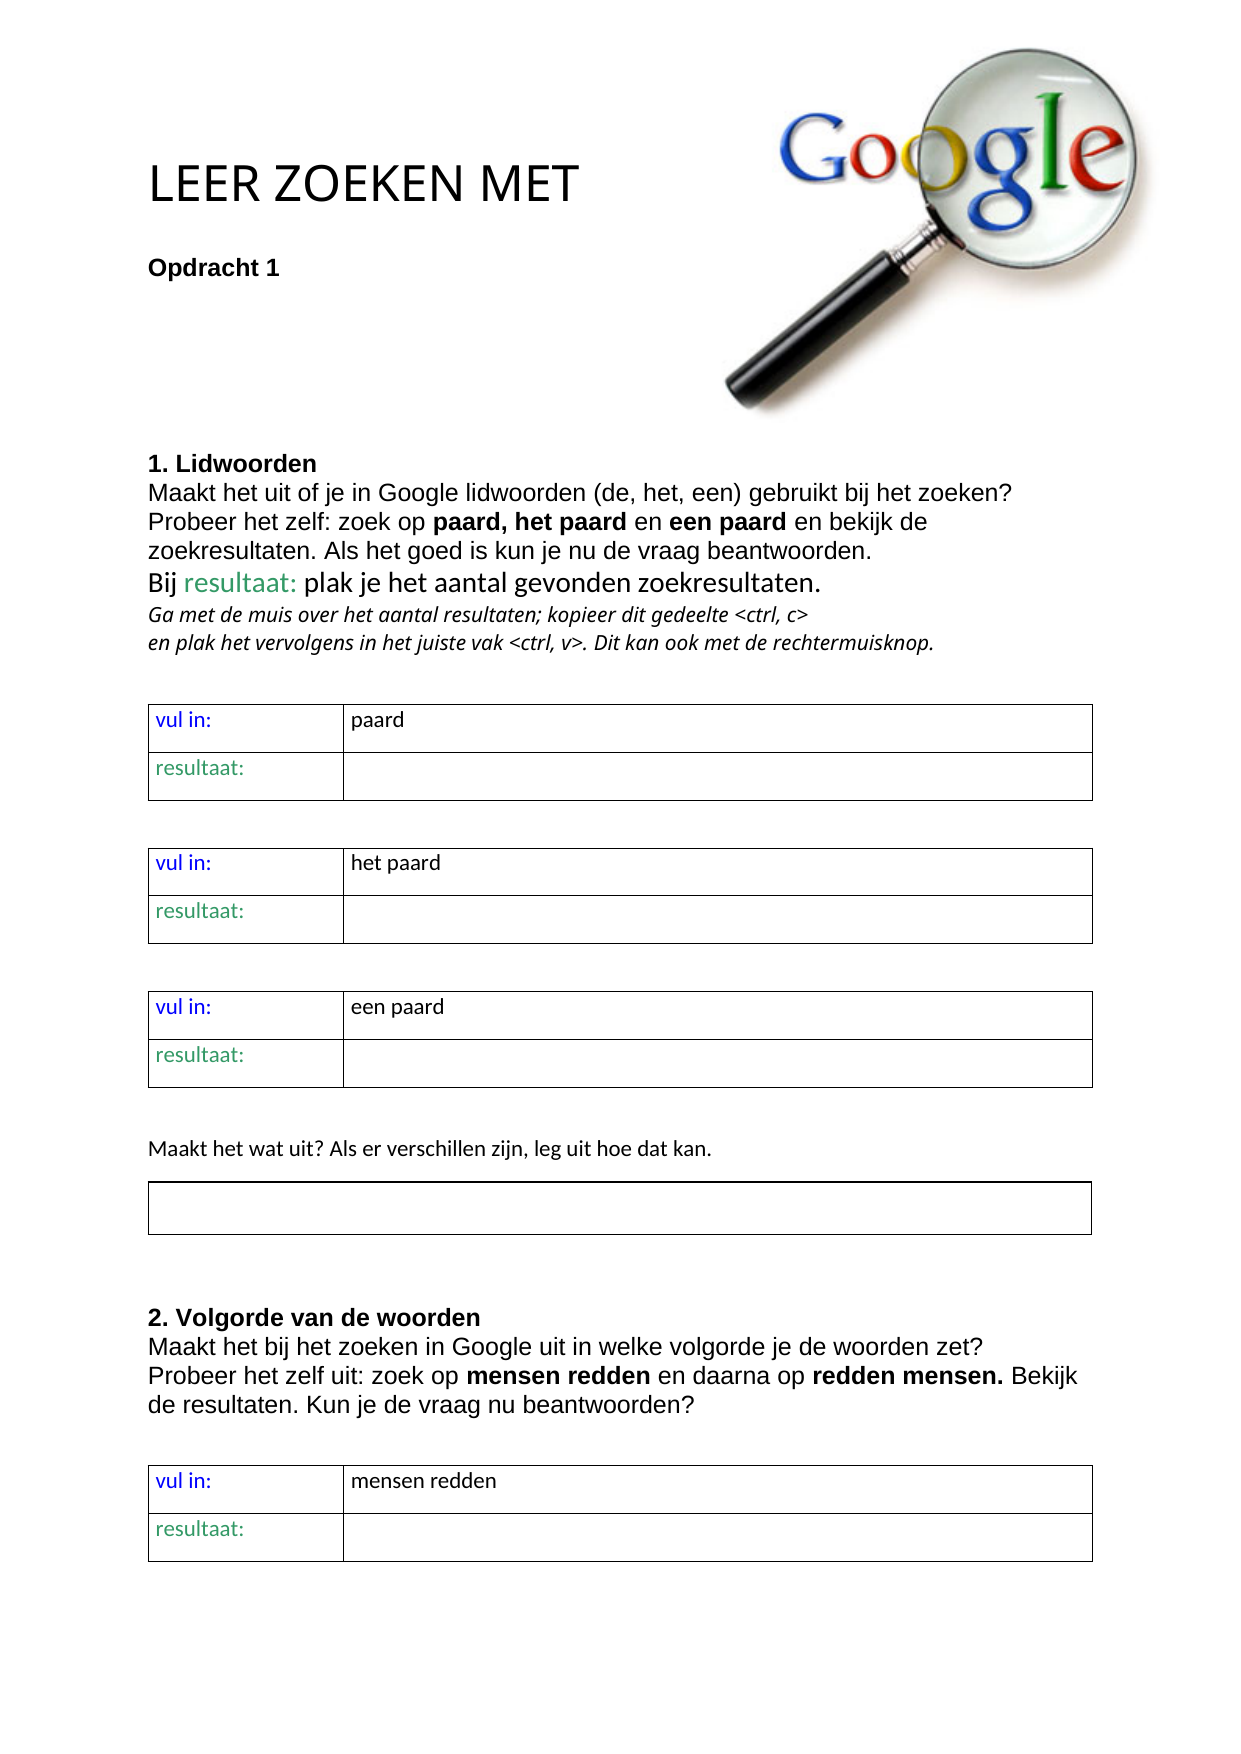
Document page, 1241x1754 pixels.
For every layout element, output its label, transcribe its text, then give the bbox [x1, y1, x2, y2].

subtitle LEER ZOEKEN MET [148, 148, 710, 216]
table_header mensen redden [344, 1466, 1092, 1513]
text Probeer het zelf: zoek op paard, het paard en een paard en bekijk de zoekresultaten. Als het goed is kun je nu de vraag beantwoorden. [148, 507, 1093, 564]
table_header het paard [344, 849, 1092, 895]
text Probeer het zelf uit: zoek op mensen redden en daarna op redden mensen. Bekijk de resultaten. Kun je de vraag nu beantwoorden? [148, 1361, 1093, 1418]
table_header vul in: [149, 705, 343, 752]
table_cell resultaat: [149, 1040, 343, 1087]
text Maakt het wat uit? Als er verschillen zijn, leg uit hoe dat kan. [148, 1134, 1093, 1162]
table_header vul in: [149, 849, 343, 895]
text Ga met de muis over het aantal resultaten; kopieer dit gedeelte <ctrl, c> [148, 600, 1093, 628]
table_cell [344, 1514, 1092, 1561]
text Bij resultaat: plak je het aantal gevonden zoekresultaten. [148, 564, 1093, 600]
table_cell resultaat: [149, 896, 343, 943]
table_header vul in: [149, 992, 343, 1039]
table_cell resultaat: [149, 1514, 343, 1561]
text Maakt het uit of je in Google lidwoorden (de, het, een) gebruikt bij het zoeken? [148, 478, 1093, 507]
table_header [149, 1183, 1091, 1234]
table_cell resultaat: [149, 753, 343, 799]
table_cell [344, 753, 1092, 799]
text Maakt het bij het zoeken in Google uit in welke volgorde je de woorden zet? [148, 1332, 1093, 1361]
picture [710, 35, 1163, 426]
text en plak het vervolgens in het juiste vak <ctrl, v>. Dit kan ook met de rechtermuisknop. [148, 628, 1093, 657]
text 2. Volgorde van de woorden [148, 1282, 1093, 1332]
table_cell [344, 1040, 1092, 1087]
table_cell [344, 896, 1092, 943]
table_header een paard [344, 992, 1092, 1039]
text Opdracht 1 [148, 231, 710, 281]
text 1. Lidwoorden [148, 428, 1093, 478]
table_header paard [344, 705, 1092, 752]
table_header vul in: [149, 1466, 343, 1513]
